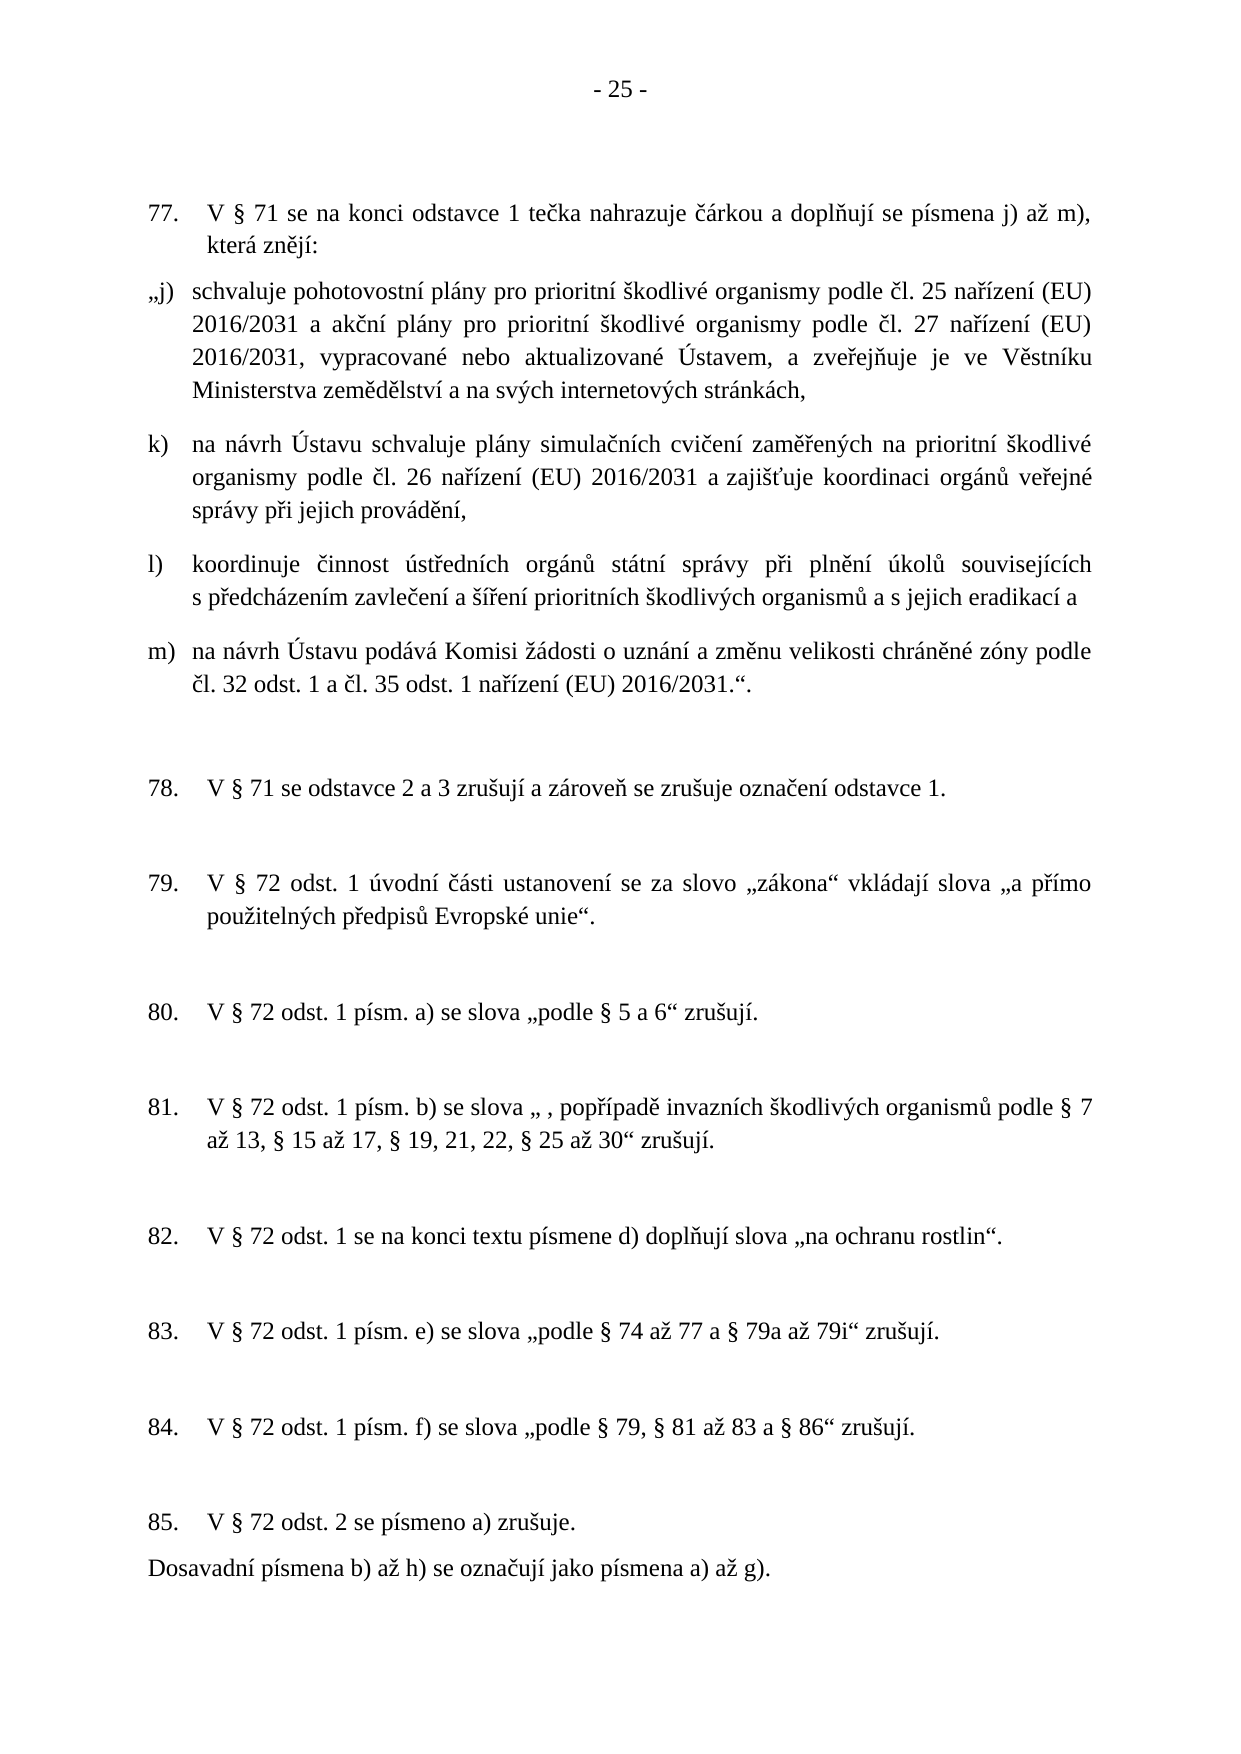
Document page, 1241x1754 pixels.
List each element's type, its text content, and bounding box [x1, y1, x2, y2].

text l) koordinuje činnost ústředních orgánů státní správy při plnění úkolů souvisejících s předcházením zavlečení a šíření prioritních škodlivých organismů a s jejich eradikací a [148, 549, 1093, 611]
text k) na návrh Ústavu schvaluje plány simulačních cvičení zaměřených na prioritní škodlivé organismy podle čl. 26 nařízení (EU) 2016/2031 a zajišťuje koordinaci orgánů veřejné správy při jejich provádění, [148, 429, 1093, 524]
text m) na návrh Ústavu podává Komisi žádosti o uznání a změnu velikosti chráněné zóny podle čl. 32 odst. 1 a čl. 35 odst. 1 nařízení (EU) 2016/2031.“. [148, 636, 1093, 698]
text V § 71 se na konci odstavce 1 tečka nahrazuje čárkou a doplňují se písmena j) až m), která znějí: [148, 198, 1093, 259]
text V § 72 odst. 2 se písmeno a) zrušuje. [148, 1507, 1093, 1536]
text V § 72 odst. 1 písm. f) se slova „podle § 79, § 81 až 83 a § 86“ zrušují. [148, 1412, 1093, 1441]
text V § 72 odst. 1 se na konci textu písmene d) doplňují slova „na ochranu rostlin“. [148, 1221, 1093, 1249]
text V § 72 odst. 1 písm. e) se slova „podle § 74 až 77 a § 79a až 79i“ zrušují. [148, 1316, 1093, 1345]
text V § 72 odst. 1 písm. a) se slova „podle § 5 a 6“ zrušují. [148, 997, 1093, 1026]
text V § 72 odst. 1 písm. b) se slova „ , popřípadě invazních škodlivých organismů podle § 7 až 13, § 15 až 17, § 19, 21, 22, § 25 až 30“ zrušují. [148, 1092, 1093, 1154]
text „j) schvaluje pohotovostní plány pro prioritní škodlivé organismy podle čl. 25 nařízení (EU) 2016/2031 a akční plány pro prioritní škodlivé organismy podle čl. 27 nařízení (EU) 2016/2031, vypracované nebo aktualizované Ústavem, a zveřejňuje je ve Věstníku Ministerstva zemědělství a na svých internetových stránkách, [148, 276, 1093, 404]
text Dosavadní písmena b) až h) se označují jako písmena a) až g). [148, 1553, 1093, 1582]
text V § 72 odst. 1 úvodní části ustanovení se za slovo „zákona“ vkládají slova „a přímo použitelných předpisů Evropské unie“. [148, 868, 1093, 930]
text V § 71 se odstavce 2 a 3 zrušují a zároveň se zrušuje označení odstavce 1. [148, 773, 1093, 801]
